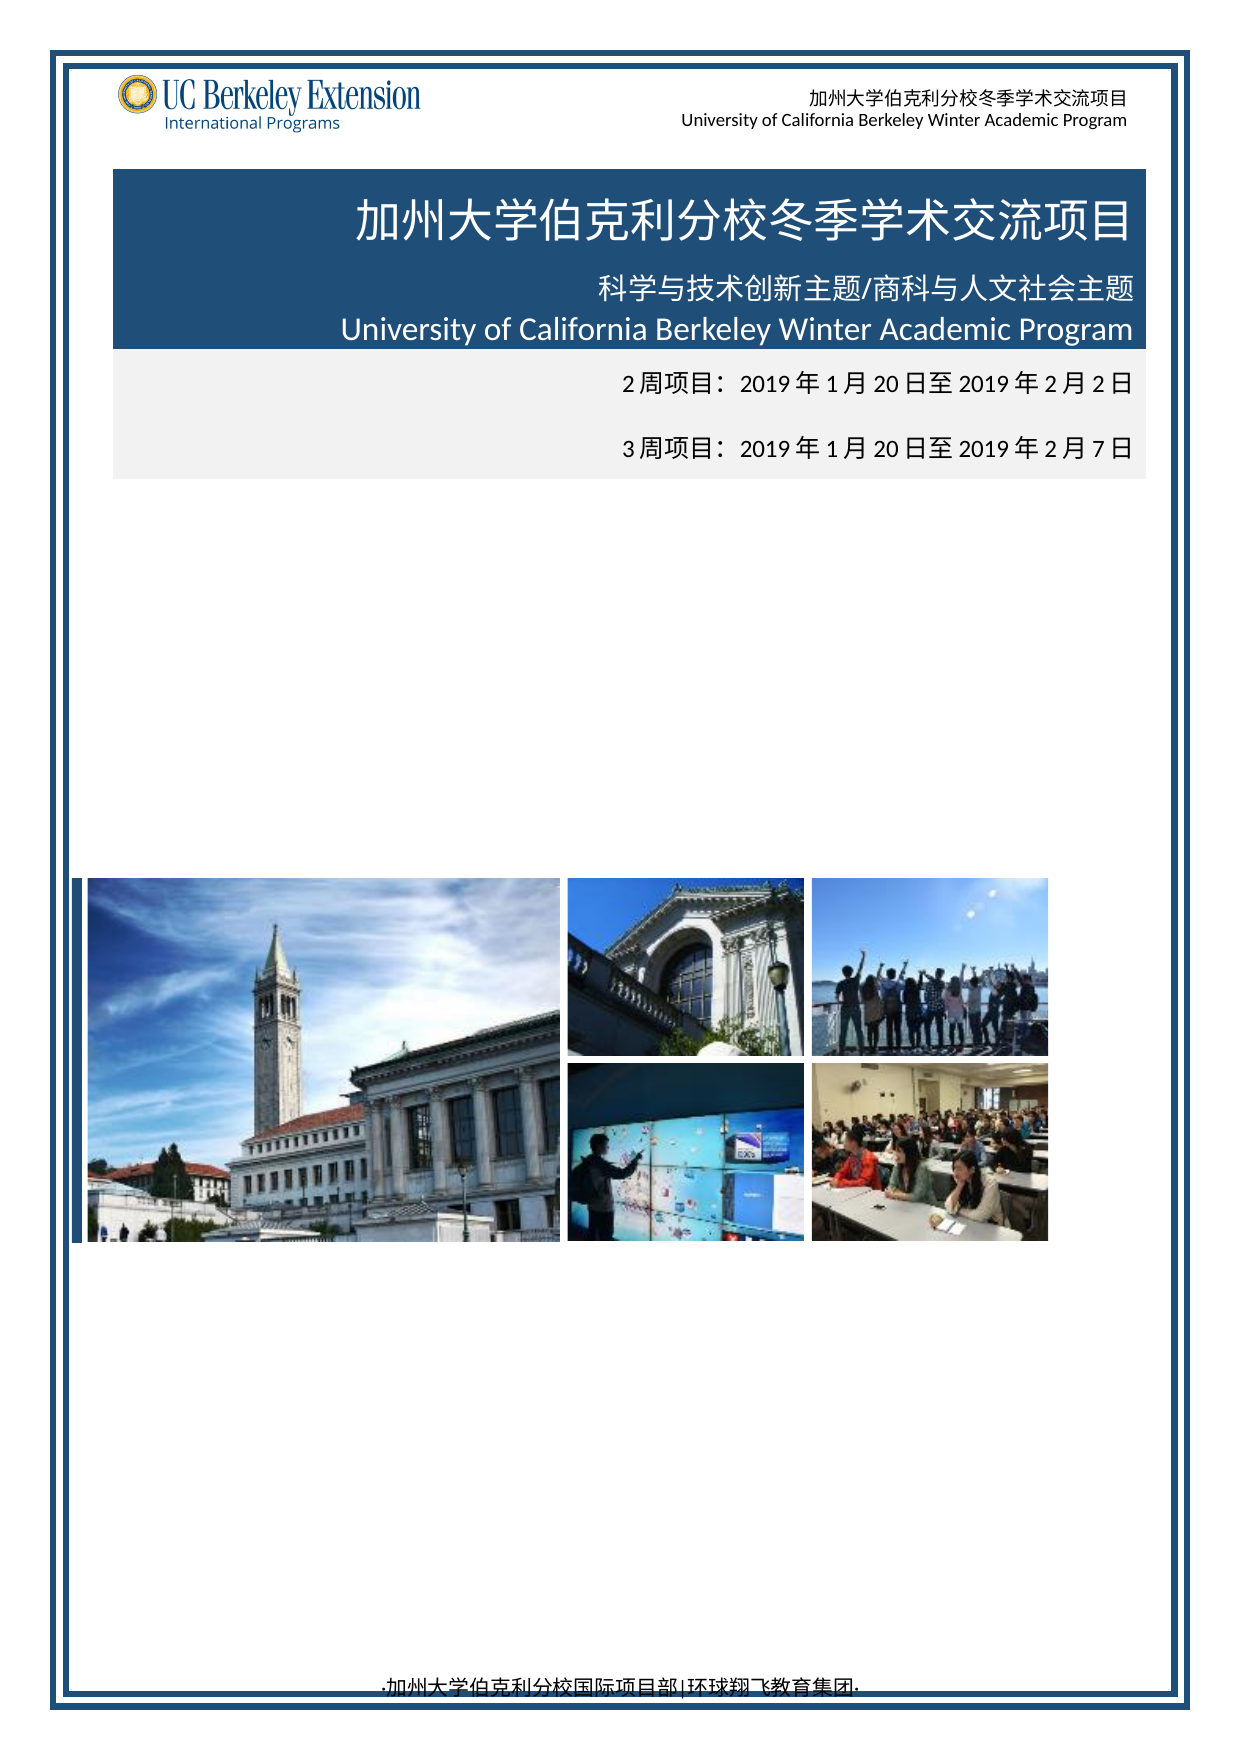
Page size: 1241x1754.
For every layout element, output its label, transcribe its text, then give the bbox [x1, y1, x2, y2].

table_cell 2周项目：2019年1月20日至2019年2月2日 3周项目：2019年1月20日至2019年2月7日 [113, 349, 1146, 479]
table_header 加州大学伯克利分校冬季学术交流项目 科学与技术创新主题/商科与人文社会主题 University of California Berkeley Winter Academic Program [113, 169, 1146, 349]
picture [811, 878, 1049, 1056]
picture [101, 69, 437, 139]
picture [567, 1063, 804, 1241]
picture [811, 1063, 1049, 1241]
picture [567, 878, 804, 1056]
picture [87, 878, 560, 1242]
